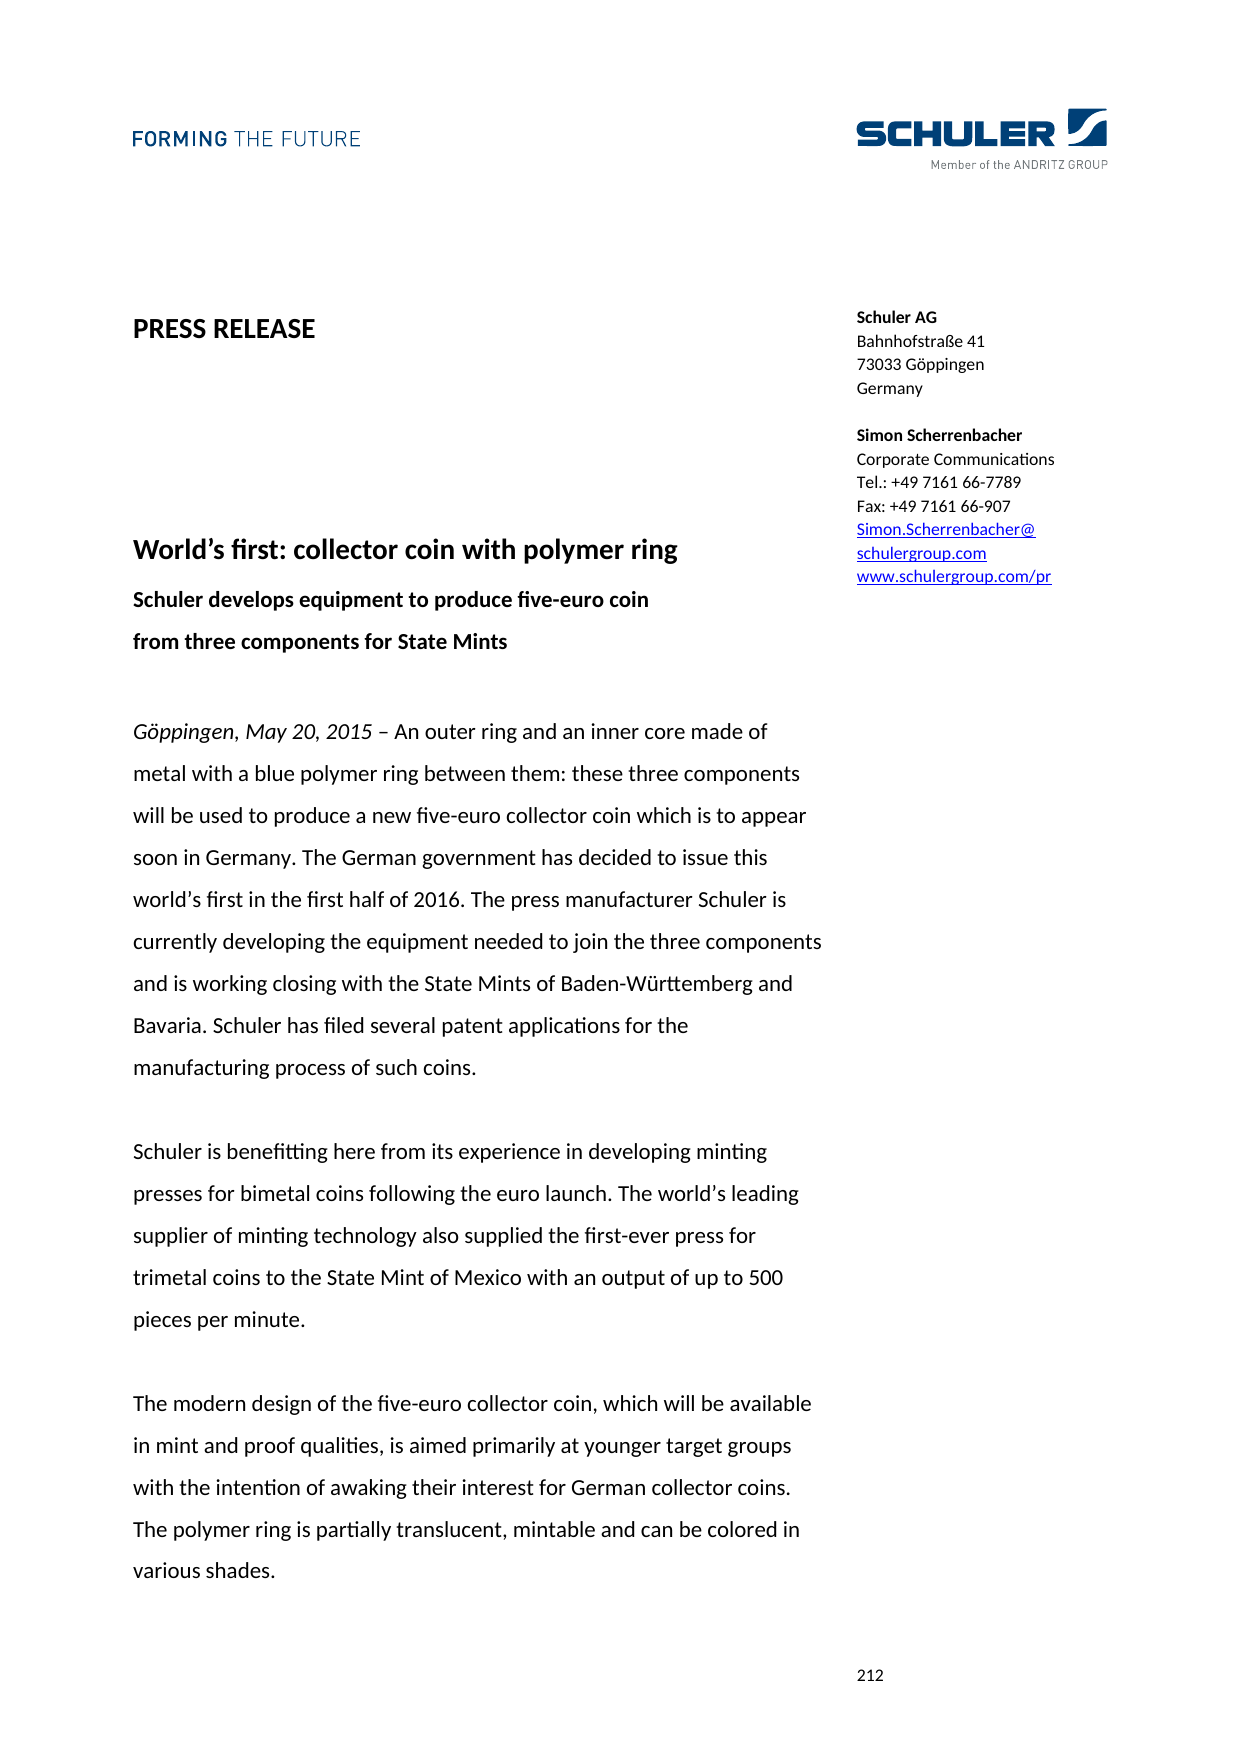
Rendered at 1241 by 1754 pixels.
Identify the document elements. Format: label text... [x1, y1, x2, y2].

subtitle Schuler develops equipment to produce five-euro coin from three components for State Mints [133, 585, 827, 655]
subtitle PRESS RELEASE [133, 310, 827, 346]
subtitle World’s first: collector coin with polymer ring [133, 531, 827, 567]
text The modern design of the five-euro collector coin, which will be available in mint and proof qualities, is aimed primarily at younger target groups with the intention of awaking their interest for German collector coins. The polymer ring is partially translucent, mintable and can be colored in various shades. [133, 1389, 827, 1585]
text Göppingen, May 20, 2015 – An outer ring and an inner core made of metal with a blue polymer ring between them: these three components will be used to produce a new five-euro collector coin which is to appear soon in Germany. The German government has decided to issue this world’s first in the first half of 2016. The press manufacturer Schuler is currently developing the equipment needed to join the three components and is working closing with the State Mints of Baden-Württemberg and Bavaria. Schuler has filed several patent applications for the manufacturing process of such coins. [133, 717, 827, 1081]
table_header Schuler AG Bahnhofstraße 41 73033 Göppingen Germany Simon Scherrenbacher Corporate Communications Tel.: +49 7161 66-7789 Fax: +49 7161 66-907 Simon.Scherrenbacher@ schulergroup.com www.schulergroup.com/pr [857, 305, 1107, 615]
text Schuler is benefitting here from its experience in developing minting presses for bimetal coins following the euro launch. The world’s leading supplier of minting technology also supplied the first-ever press for trimetal coins to the State Mint of Mexico with an output of up to 500 pieces per minute. [133, 1137, 827, 1333]
